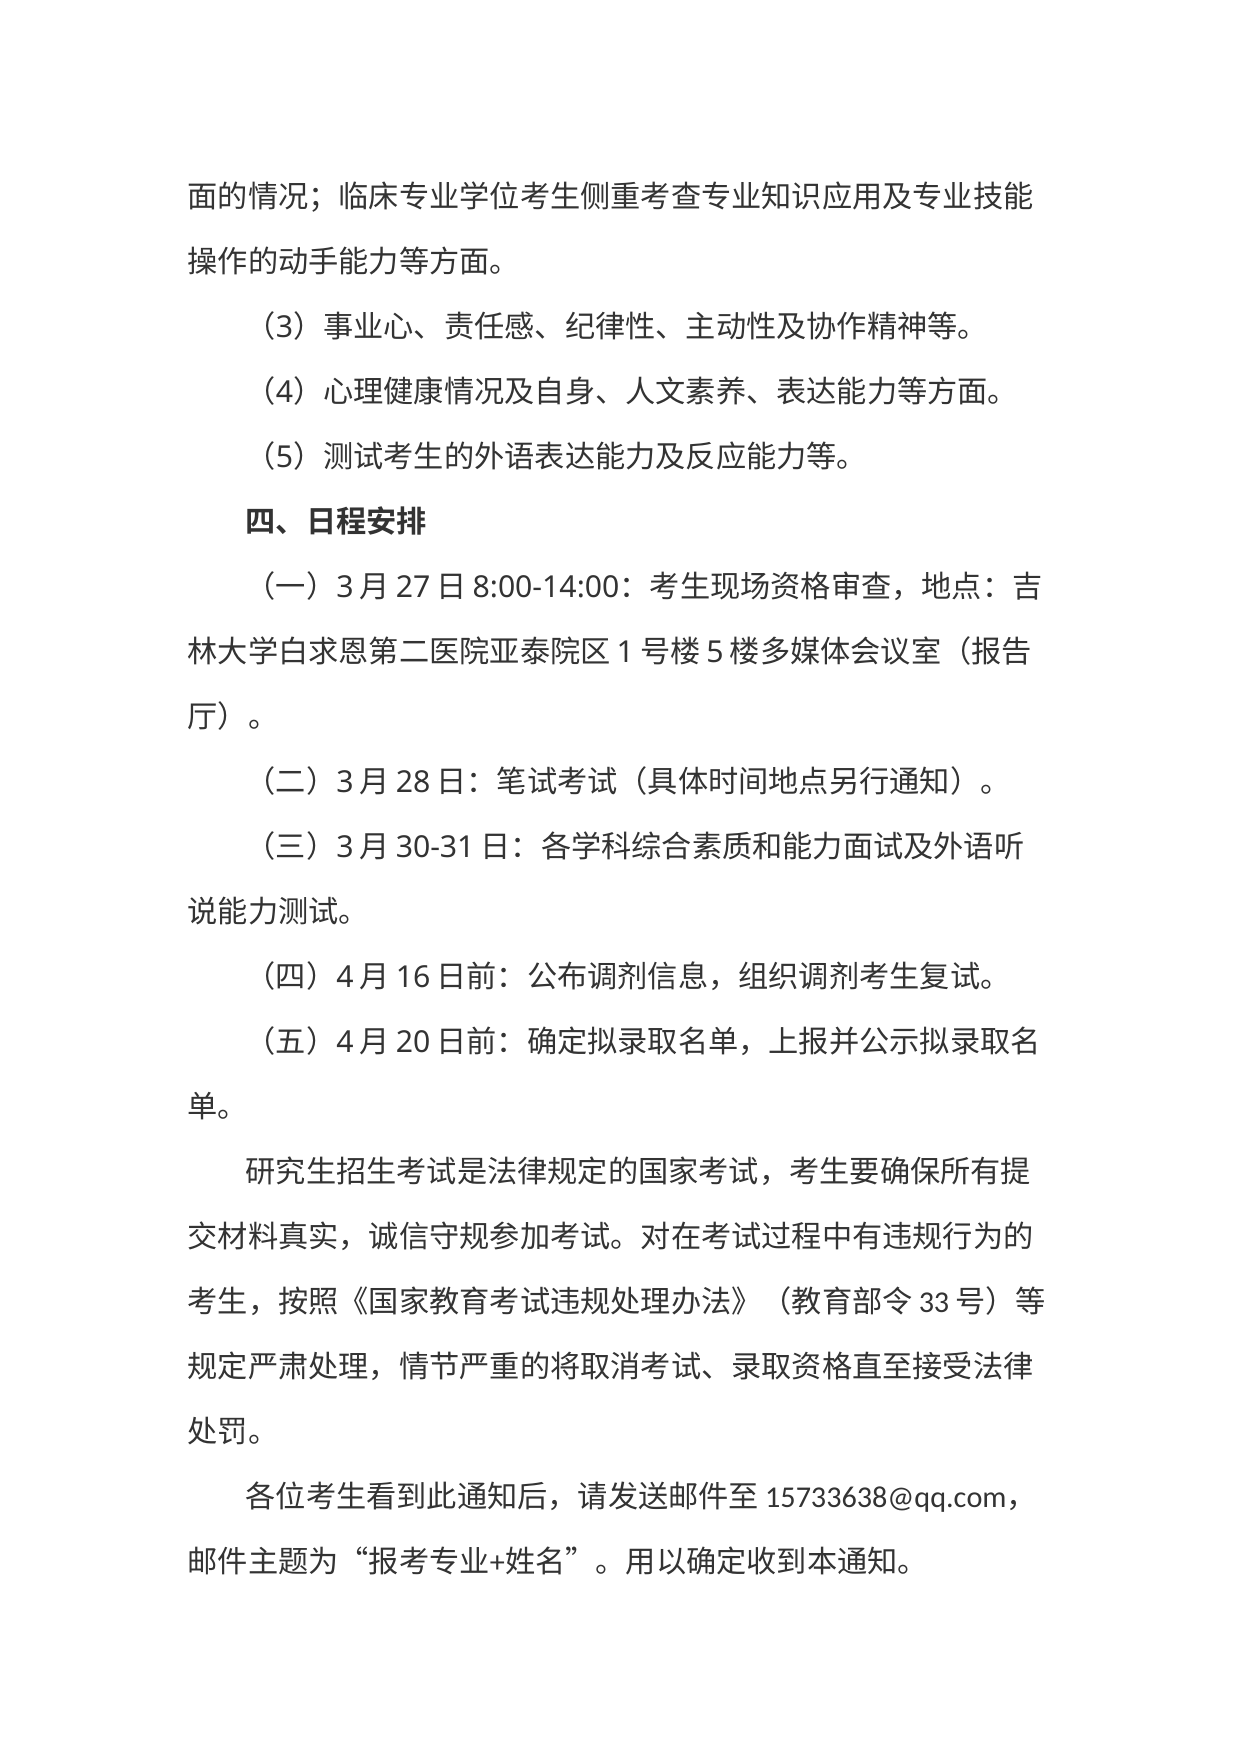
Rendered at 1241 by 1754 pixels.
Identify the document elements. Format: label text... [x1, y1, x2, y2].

text 各位考生看到此通知后，请发送邮件至15733638@qq.com，邮件主题为“报考专业+姓名”。用以确定收到本通知。 [187, 1462, 1053, 1592]
text （3）事业心、责任感、纪律性、主动性及协作精神等。 [187, 292, 1053, 357]
text （二）3月28日：笔试考试（具体时间地点另行通知）。 [187, 747, 1053, 812]
text （5）测试考生的外语表达能力及反应能力等。 [187, 422, 1053, 487]
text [187, 162, 1053, 292]
text （一）3月27日8:00-14:00：考生现场资格审查，地点：吉林大学白求恩第二医院亚泰院区1号楼5楼多媒体会议室（报告厅）。 [187, 552, 1053, 747]
text （四）4月16日前：公布调剂信息，组织调剂考生复试。 [187, 942, 1053, 1007]
text （三）3月30-31日：各学科综合素质和能力面试及外语听说能力测试。 [187, 812, 1053, 942]
text 研究生招生考试是法律规定的国家考试，考生要确保所有提交材料真实，诚信守规参加考试。对在考试过程中有违规行为的考生，按照《国家教育考试违规处理办法》（教育部令33号）等规定严肃处理，情节严重的将取消考试、录取资格直至接受法律处罚。 [187, 1137, 1053, 1462]
text （4）心理健康情况及自身、人文素养、表达能力等方面。 [187, 357, 1053, 422]
text 四、日程安排 [187, 487, 1053, 552]
text （五）4月20日前：确定拟录取名单，上报并公示拟录取名单。 [187, 1007, 1053, 1137]
